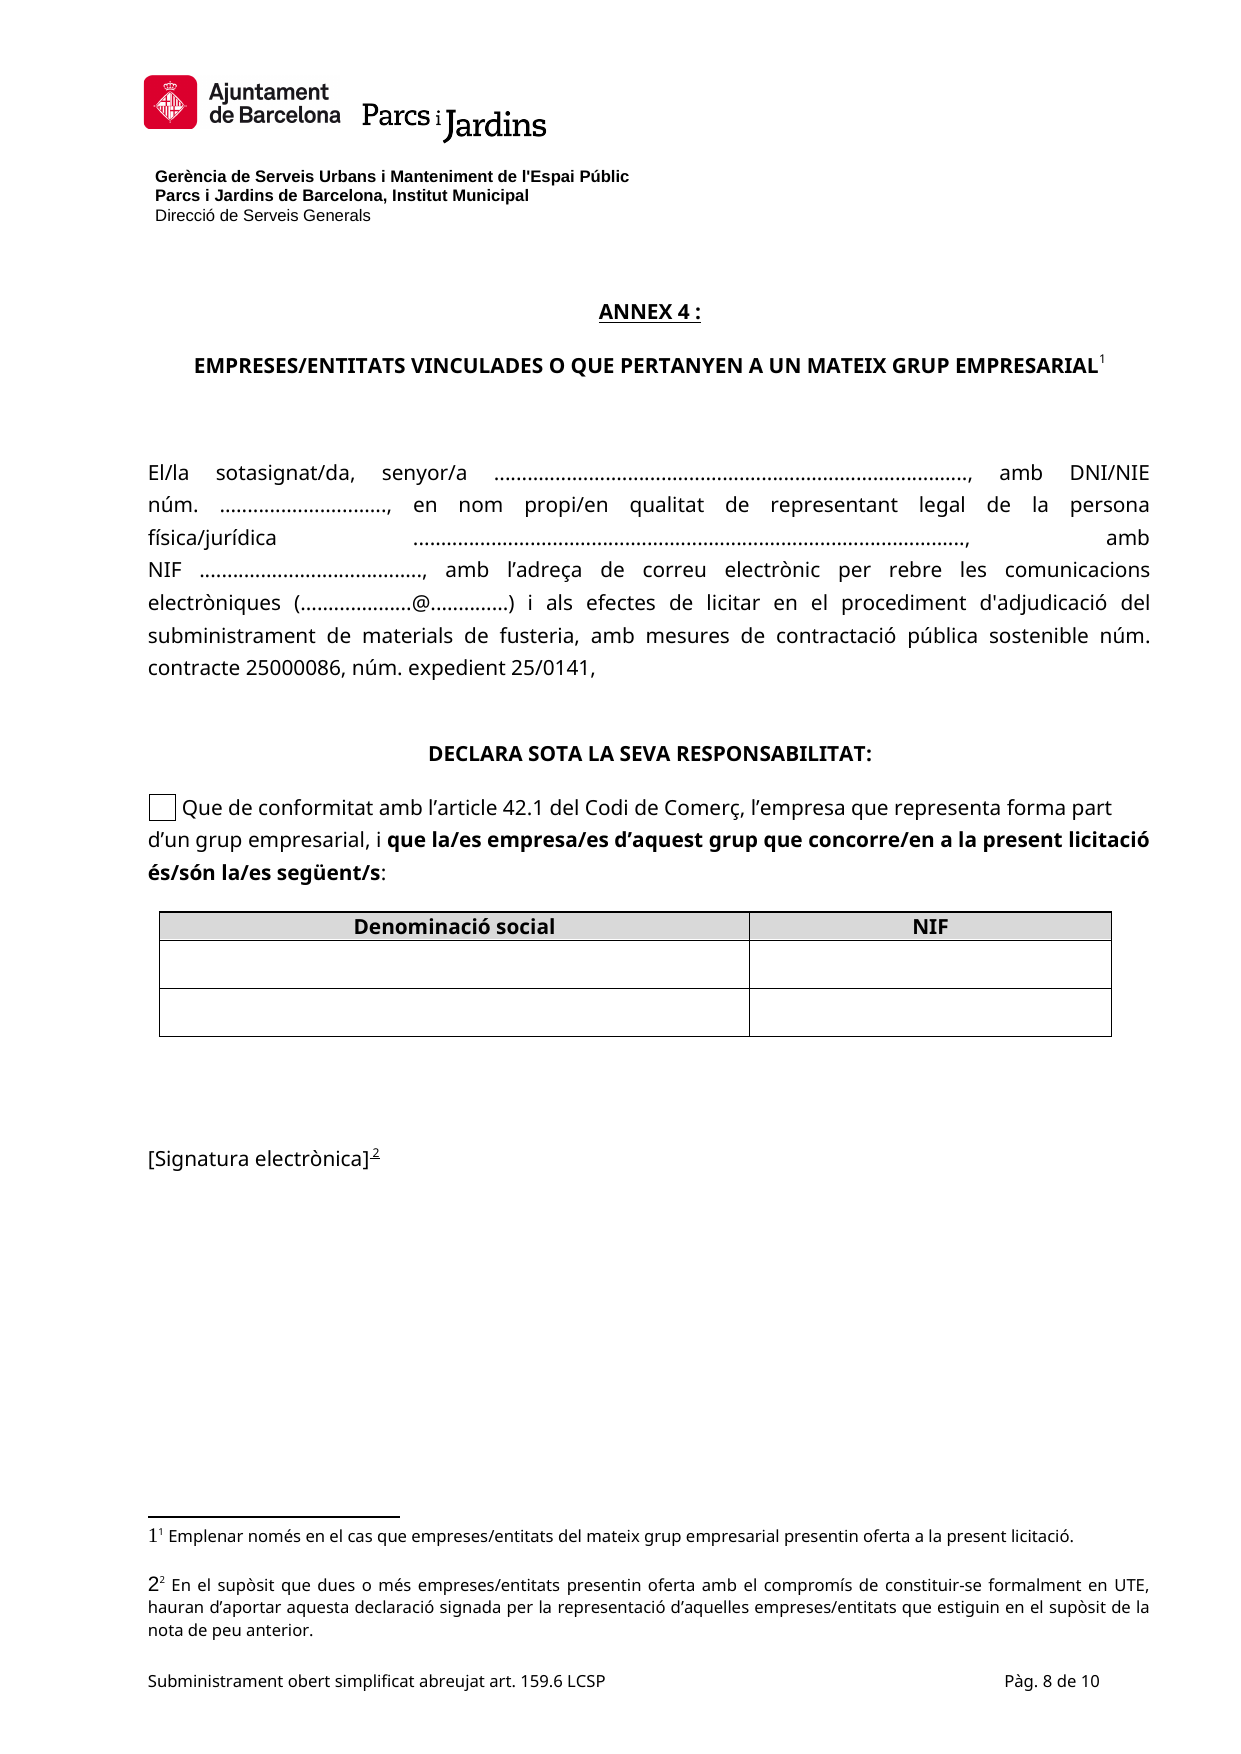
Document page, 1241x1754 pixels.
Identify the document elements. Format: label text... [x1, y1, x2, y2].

text EMPRESES/ENTITATS VINCULADES O QUE PERTANYEN A UN MATEIX GRUP EMPRESARIAL1 [148, 351, 1152, 379]
text [Signatura electrònica] 2 [148, 1144, 1152, 1173]
text El/la sotasignat/da, senyor/a ....................................................................................., amb DNI/NIE núm. .............................., en nom propi/en qualitat de representant legal de la persona física/jurídica ..................................................................................................., amb NIF ........................................, amb l’adreça de correu electrònic per rebre les comunicacions electròniques (....................@..............) i als efectes de licitar en el procediment d'adjudicació del subministrament de materials de fusteria, amb mesures de contractació pública sostenible núm. contracte 25000086, núm. expedient 25/0141, [148, 458, 1152, 682]
table_cell [750, 941, 1111, 988]
picture [143, 75, 341, 129]
text DECLARA SOTA LA SEVA RESPONSABILITAT: [148, 739, 1152, 768]
table_cell [160, 989, 749, 1036]
table_header Denominació social [160, 913, 749, 939]
picture [359, 97, 552, 148]
text Que de conformitat amb l’article 42.1 del Codi de Comerç, l’empresa que representa forma part d’un grup empresarial, i que la/es empresa/es d’aquest grup que concorre/en a la present licitació és/són la/es següent/s: [148, 793, 1152, 886]
table_cell [160, 941, 749, 988]
table_header NIF [750, 913, 1111, 939]
table_cell [750, 989, 1111, 1036]
text ANNEX 4 : [148, 297, 1152, 326]
